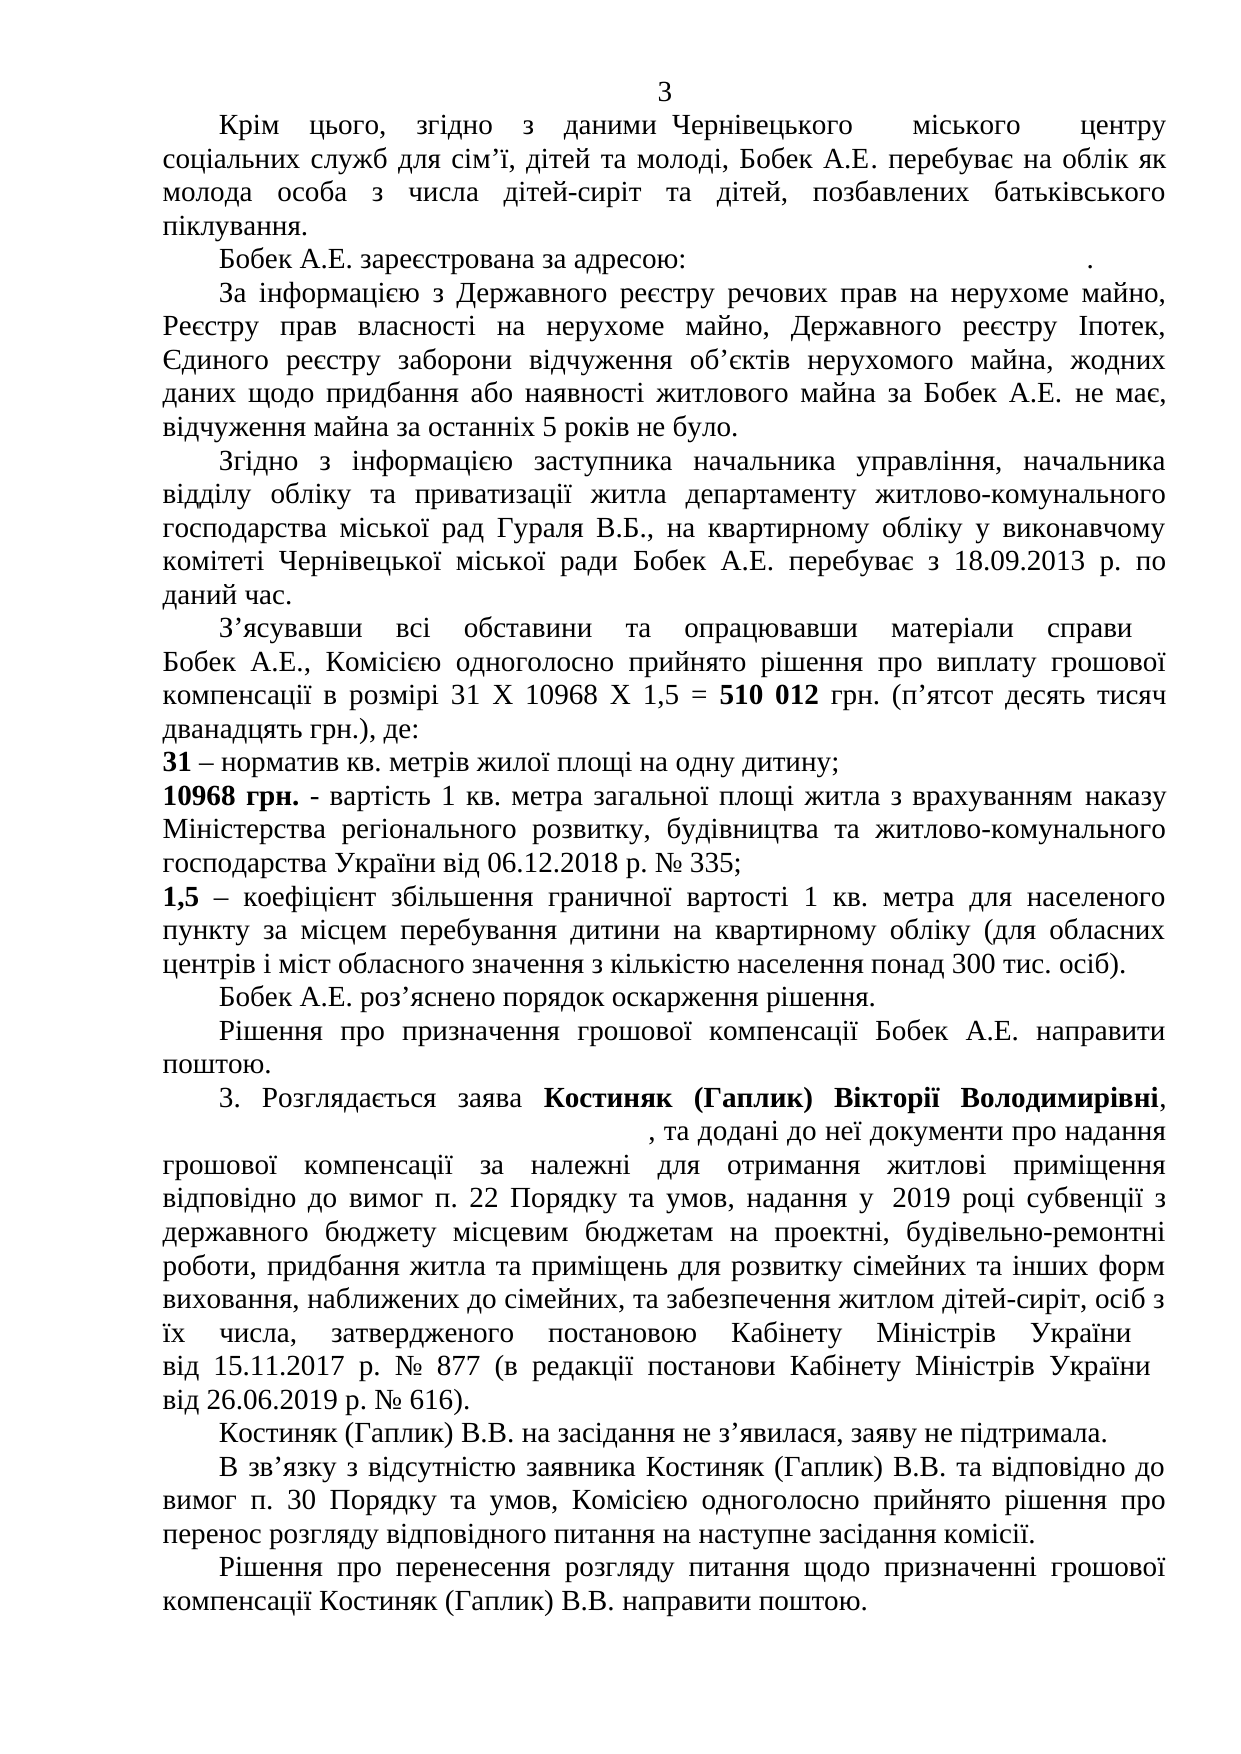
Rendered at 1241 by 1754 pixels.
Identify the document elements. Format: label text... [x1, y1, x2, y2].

text Бобек А.Е. роз’яснено порядок оскарження рішення. [162, 979, 1167, 1013]
text Згідно з інформацією заступника начальника управління, начальника відділу обліку та приватизації житла департаменту житлово-комунального господарства міської рад Гураля В.Б., на квартирному обліку у виконавчому комітеті Чернівецької міської ради Бобек А.Е. перебуває з 18.09.2013 р. по даний час. [162, 443, 1167, 610]
text 3. Розглядається заява Костиняк (Гаплик) Вікторії Володимирівні, дитини позбавленої батьківської опіки, та додані до неї документи про надання грошової компенсації за належні для отримання житлові приміщення відповідно до вимог п. 22 Порядку та умов, надання у 2019 році субвенції з державного бюджету місцевим бюджетам на проектні, будівельно-ремонтні роботи, придбання житла та приміщень для розвитку сімейних та інших форм виховання, наближених до сімейних, та забезпечення житлом дітей-сиріт, осіб з їх числа, затвердженого постановою Кабінету Міністрів України від 15.11.2017 р. № 877 (в редакції постанови Кабінету Міністрів України від 26.06.2019 р. № 616). [162, 1080, 1167, 1415]
text 31 – норматив кв. метрів жилої площі на одну дитину; [162, 744, 1167, 778]
text Костиняк (Гаплик) В.В. на засідання не з’явилася, заяву не підтримала. [162, 1415, 1167, 1449]
text Бобек А.Е. зареєстрована за адресою: вул. Руська, 253/85, м. Чернівці. [162, 241, 1167, 275]
text Рішення про призначення грошової компенсації Бобек А.Е. направити поштою. [162, 1013, 1167, 1080]
text Рішення про перенесення розгляду питання щодо призначенні грошової компенсації Костиняк (Гаплик) В.В. направити поштою. [162, 1549, 1167, 1617]
text Крім цього, згідно з даними Чернівецького міського центру соціальних служб для сім’ї, дітей та молоді, Бобек А.Е. перебуває на облік як молода особа з числа дітей-сиріт та дітей, позбавлених батьківського піклування. [162, 107, 1167, 241]
text З’ясувавши всі обставини та опрацювавши матеріали справи Бобек А.Е., Комісією одноголосно прийнято рішення про виплату грошової компенсації в розмірі 31 Х 10968 Х 1,5 = 510 012 грн. (п’ятсот десять тисяч дванадцять грн.), де: [162, 610, 1167, 744]
text 10968 грн. - вартість 1 кв. метра загальної площі житла з врахуванням наказу Міністерства регіонального розвитку, будівництва та житлово-комунального господарства України від 06.12.2018 р. № 335; [162, 778, 1167, 879]
text В зв’язку з відсутністю заявника Костиняк (Гаплик) В.В. та відповідно до вимог п. 30 Порядку та умов, Комісією одноголосно прийнято рішення про перенос розгляду відповідного питання на наступне засідання комісії. [162, 1449, 1167, 1549]
text 1,5 – коефіцієнт збільшення граничної вартості 1 кв. метра для населеного пункту за місцем перебування дитини на квартирному обліку (для обласних центрів і міст обласного значення з кількістю населення понад 300 тис. осіб). [162, 879, 1167, 979]
text За інформацією з Державного реєстру речових прав на нерухоме майно, Реєстру прав власності на нерухоме майно, Державного реєстру Іпотек, Єдиного реєстру заборони відчуження об’єктів нерухомого майна, жодних даних щодо придбання або наявності житлового майна за Бобек А.Е. не має, відчуження майна за останніх 5 років не було. [162, 275, 1167, 443]
